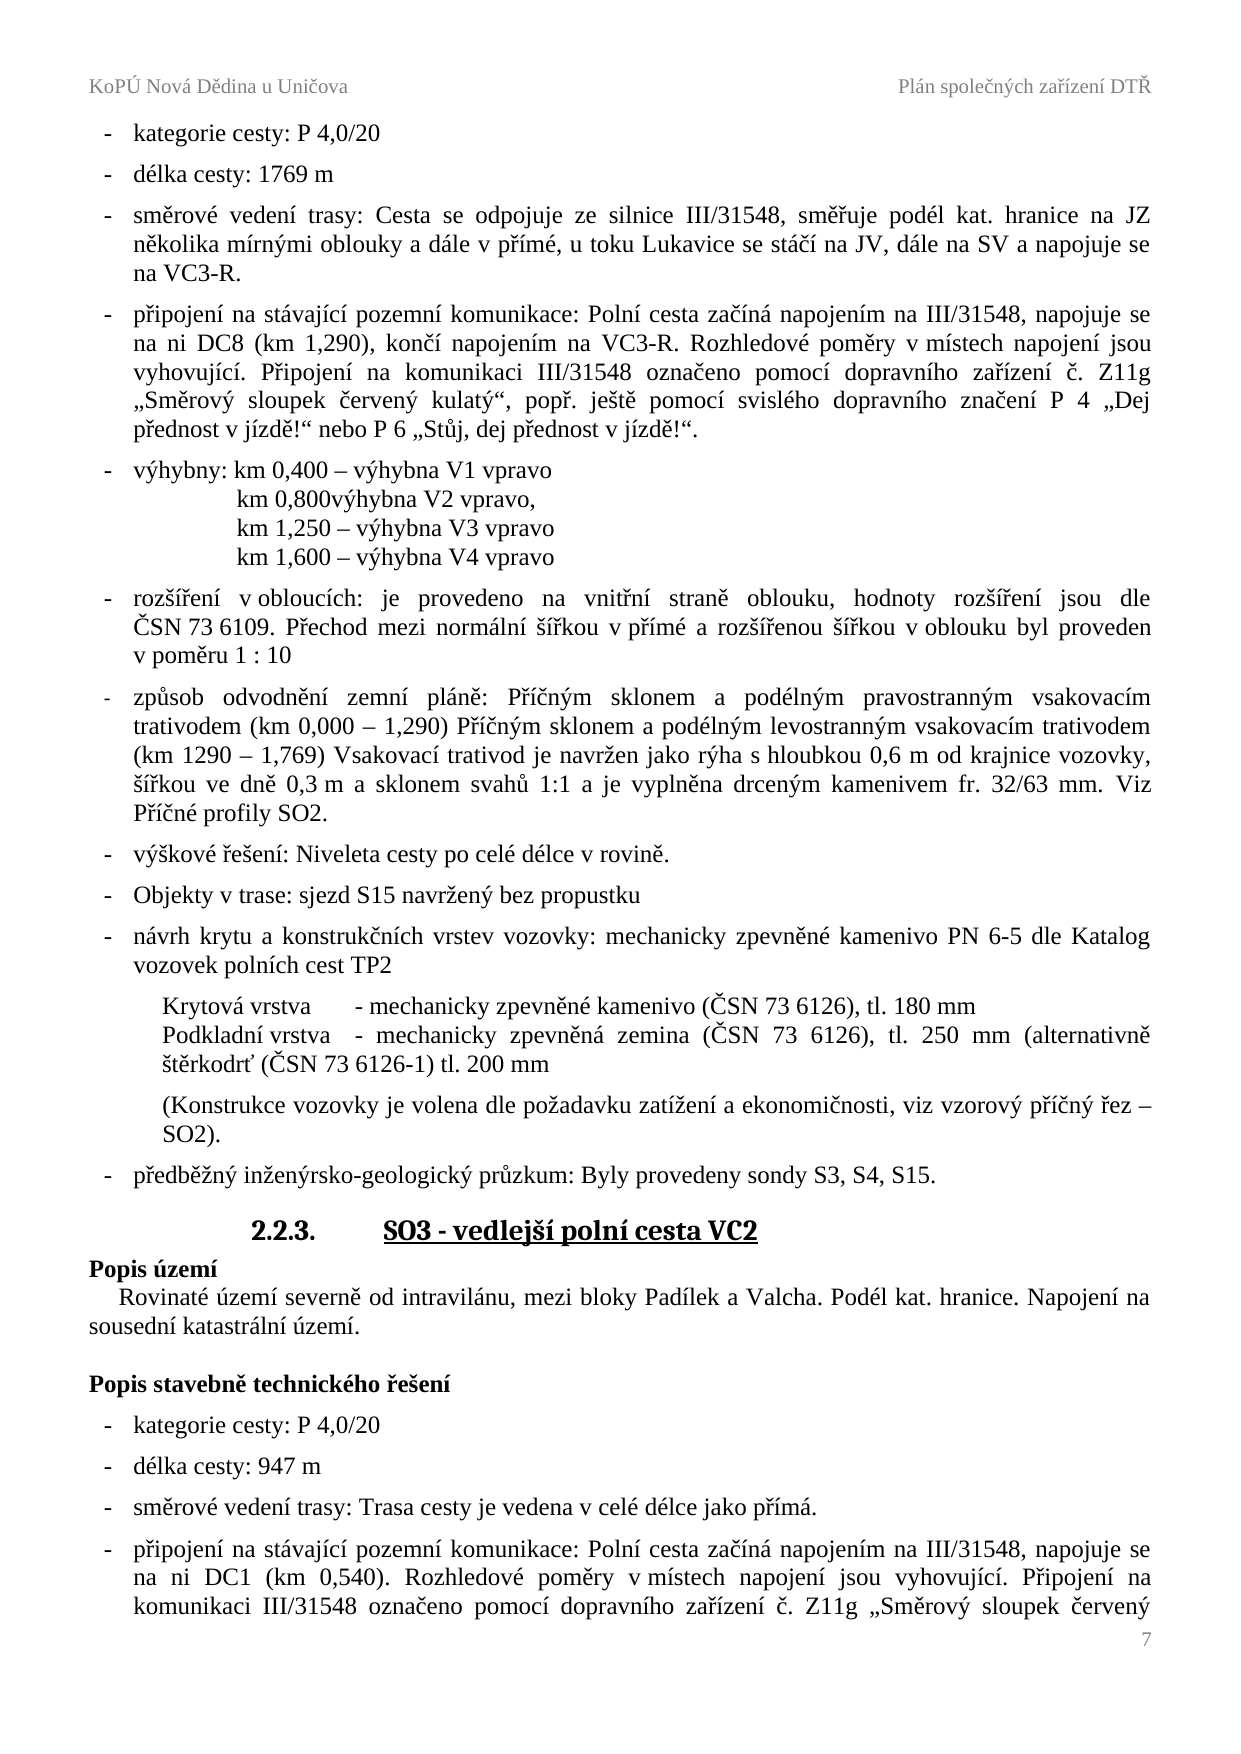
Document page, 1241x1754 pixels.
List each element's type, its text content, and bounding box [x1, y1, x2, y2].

list délka cesty: 1769 m [103, 159, 1152, 188]
list Podkladní vrstva - mechanicky zpevněná zemina (ČSN 73 6126), tl. 250 mm (alternativně štěrkodrť (ČSN 73 6126-1) tl. 200 mm [162, 1020, 1152, 1078]
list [103, 1534, 1152, 1620]
subtitle SO3 - vedlejší polní cesta VC2 [251, 1214, 1152, 1247]
list předběžný inženýrsko-geologický průzkum: Byly provedeny sondy S3, S4, S15. [103, 1160, 1152, 1189]
list kategorie cesty: P 4,0/20 [103, 1410, 1152, 1439]
list Krytová vrstva - mechanicky zpevněné kamenivo (ČSN 73 6126), tl. 180 mm [162, 991, 1152, 1020]
list km 0,800výhybna V2 vpravo, [236, 484, 1152, 513]
list směrové vedení trasy: Trasa cesty je vedena v celé délce jako přímá. [103, 1492, 1152, 1521]
list výškové řešení: Niveleta cesty po celé délce v rovině. [103, 839, 1152, 868]
text Popis území [89, 1254, 1152, 1282]
list kategorie cesty: P 4,0/20 [103, 118, 1152, 147]
list rozšíření v obloucích: je provedeno na vnitřní straně oblouku, hodnoty rozšíření jsou dle ČSN 73 6109. Přechod mezi normální šířkou v přímé a rozšířenou šířkou v oblouku byl proveden v poměru 1 : 10 [103, 583, 1152, 669]
list výhybny: km 0,400 – výhybna V1 vpravo [103, 456, 1152, 484]
list směrové vedení trasy: Cesta se odpojuje ze silnice III/31548, směřuje podél kat. hranice na JZ několika mírnými oblouky a dále v přímé, u toku Lukavice se stáčí na JV, dále na SV a napojuje se na VC3-R. [103, 201, 1152, 287]
list připojení na stávající pozemní komunikace: Polní cesta začíná napojením na III/31548, napojuje se na ni DC8 (km 1,290), končí napojením na VC3-R. Rozhledové poměry v místech napojení jsou vyhovující. Připojení na komunikaci III/31548 označeno pomocí dopravního zařízení č. Z11g „Směrový sloupek červený kulatý“, popř. ještě pomocí svislého dopravního značení P 4 „Dej přednost v jízdě!“ nebo P 6 „Stůj, dej přednost v jízdě!“. [103, 299, 1152, 443]
list Objekty v trase: sjezd S15 navržený bez propustku [103, 880, 1152, 909]
list km 1,600 – výhybna V4 vpravo [236, 542, 1152, 571]
list (Konstrukce vozovky je volena dle požadavku zatížení a ekonomičnosti, viz vzorový příčný řez – SO2). [162, 1090, 1152, 1148]
list km 1,250 – výhybna V3 vpravo [236, 513, 1152, 542]
list návrh krytu a konstrukčních vrstev vozovky: mechanicky zpevněné kamenivo PN 6-5 dle Katalog vozovek polních cest TP2 [103, 921, 1152, 979]
list délka cesty: 947 m [103, 1451, 1152, 1480]
text Rovinaté území severně od intravilánu, mezi bloky Padílek a Valcha. Podél kat. hranice. Napojení na sousední katastrální území. [89, 1282, 1152, 1340]
list způsob odvodnění zemní pláně: Příčným sklonem a podélným pravostranným vsakovacím trativodem (km 0,000 – 1,290) Příčným sklonem a podélným levostranným vsakovacím trativodem (km 1290 – 1,769) Vsakovací trativod je navržen jako rýha s hloubkou 0,6 m od krajnice vozovky, šířkou ve dně 0,3 m a sklonem svahů 1:1 a je vyplněna drceným kamenivem fr. 32/63 mm. Viz Příčné profily SO2. [103, 682, 1152, 826]
text Popis stavebně technického řešení [89, 1369, 1152, 1397]
